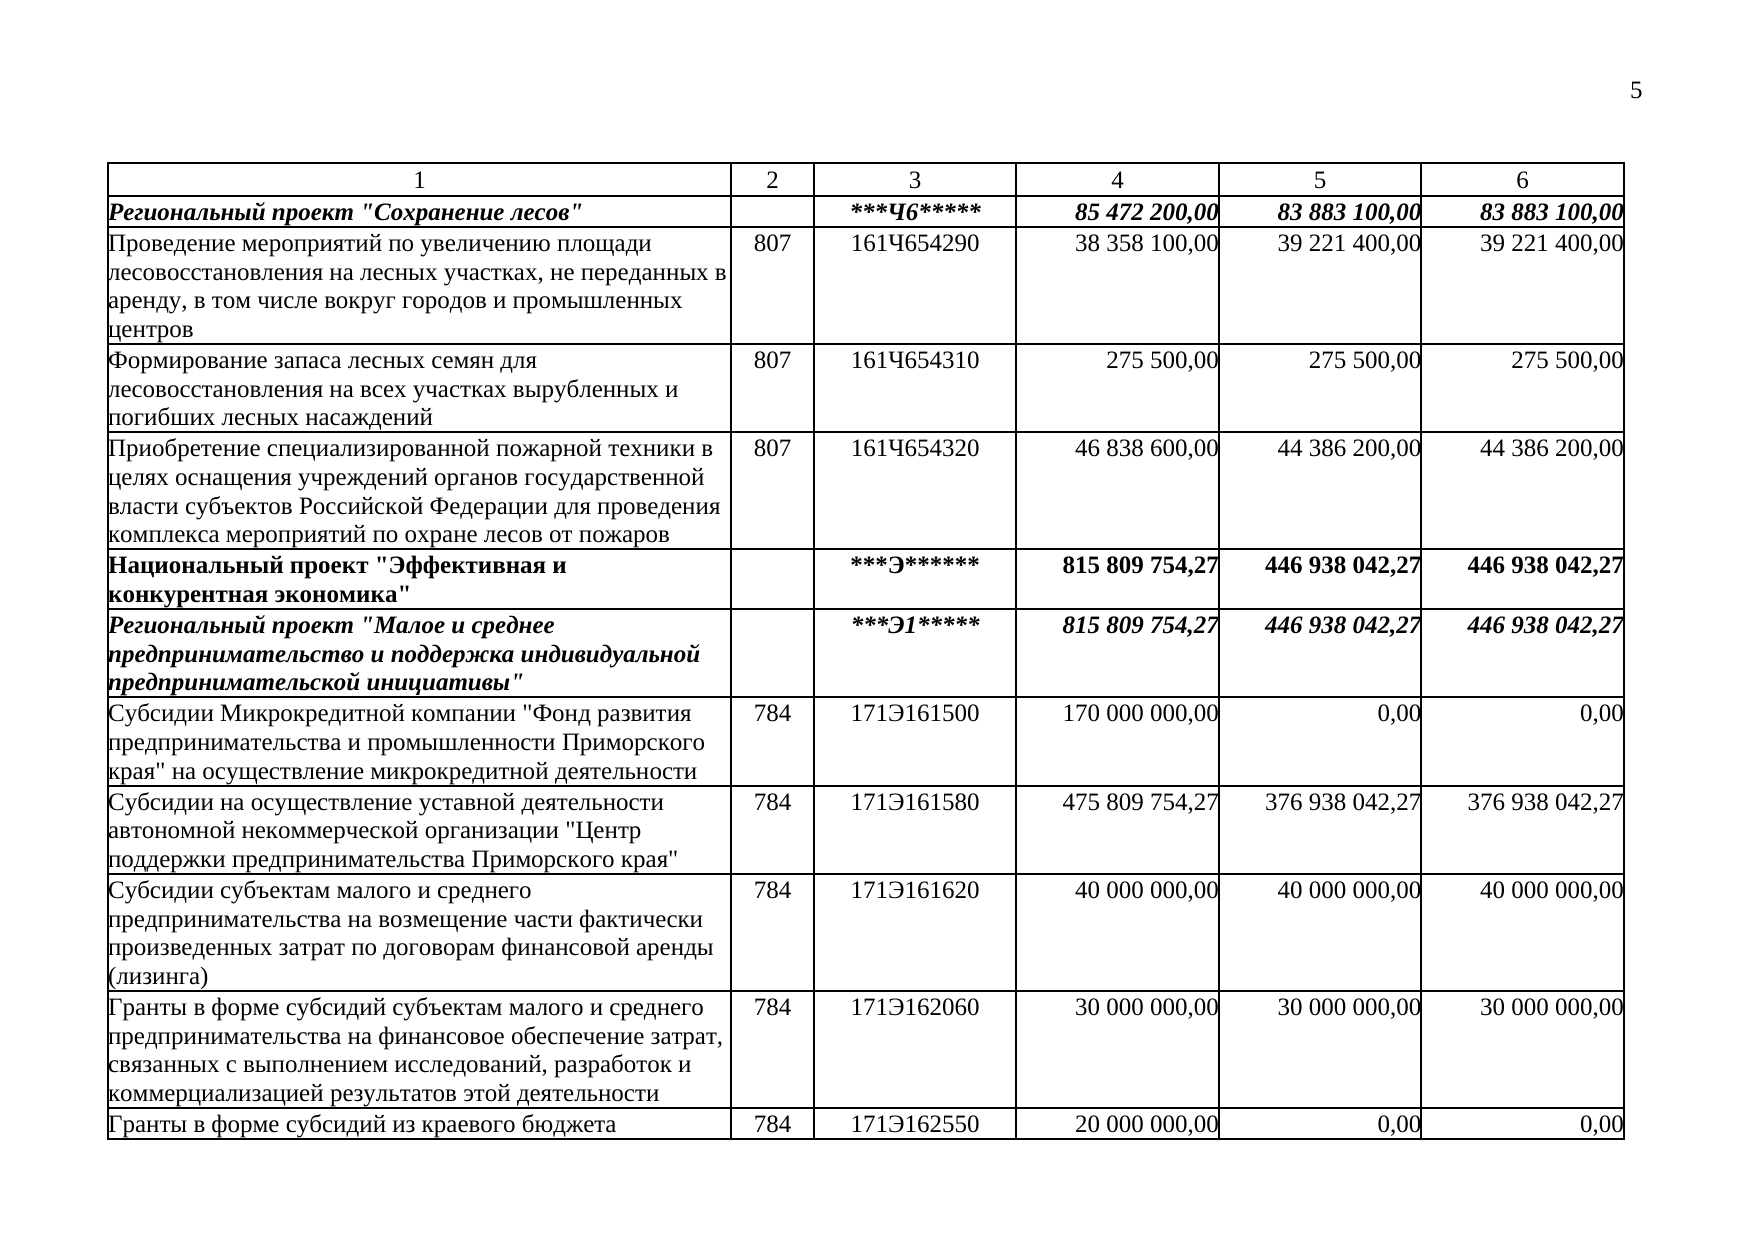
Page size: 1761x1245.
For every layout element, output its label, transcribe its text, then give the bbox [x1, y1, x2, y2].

table_cell ***Ч6***** [815, 197, 1015, 226]
table_cell 275 500,00 [1017, 345, 1218, 431]
table_cell 446 938 042,27 [1422, 610, 1623, 696]
table_cell ***Э1***** [815, 610, 1015, 696]
table_cell Субсидии Микрокредитной компании "Фонд развития предпринимательства и промышленности Приморского края" на осуществление микрокредитной деятельности [109, 698, 730, 784]
table_cell Гранты в форме субсидий субъектам малого и среднего предпринимательства на финансовое обеспечение затрат, связанных с выполнением исследований, разработок и коммерциализацией результатов этой деятельности [109, 992, 730, 1107]
table_cell 20 000 000,00 [1017, 1109, 1218, 1138]
table_cell ***Э****** [815, 550, 1015, 608]
table_cell 46 838 600,00 [1017, 433, 1218, 548]
table_cell 784 [732, 1109, 813, 1138]
table_cell 0,00 [1220, 698, 1420, 784]
table_cell Субсидии на осуществление уставной деятельности автономной некоммерческой организации "Центр поддержки предпринимательства Приморского края" [109, 787, 730, 873]
table_cell 784 [732, 698, 813, 784]
table_header 6 [1422, 164, 1623, 195]
table_cell 83 883 100,00 [1220, 197, 1420, 226]
table_cell 171Э162060 [815, 992, 1015, 1107]
table_cell 446 938 042,27 [1220, 550, 1420, 608]
table_cell Формирование запаса лесных семян для лесовосстановления на всех участках вырубленных и погибших лесных насаждений [109, 345, 730, 431]
table_cell 171Э161500 [815, 698, 1015, 784]
table_cell 171Э162550 [815, 1109, 1015, 1138]
table_cell 40 000 000,00 [1220, 875, 1420, 990]
table_cell 275 500,00 [1422, 345, 1623, 431]
table_cell 0,00 [1220, 1109, 1420, 1138]
table_cell 40 000 000,00 [1422, 875, 1623, 990]
table_cell Субсидии субъектам малого и среднего предпринимательства на возмещение части фактически произведенных затрат по договорам финансовой аренды (лизинга) [109, 875, 730, 990]
table_cell 40 000 000,00 [1017, 875, 1218, 990]
table_cell Приобретение специализированной пожарной техники в целях оснащения учреждений органов государственной власти субъектов Российской Федерации для проведения комплекса мероприятий по охране лесов от пожаров [109, 433, 730, 548]
table_cell 83 883 100,00 [1422, 197, 1623, 226]
table_header 4 [1017, 164, 1218, 195]
table_cell 446 938 042,27 [1220, 610, 1420, 696]
table_header 2 [732, 164, 813, 195]
table_cell 171Э161620 [815, 875, 1015, 990]
table_cell 446 938 042,27 [1422, 550, 1623, 608]
table_cell 807 [732, 345, 813, 431]
table_cell 170 000 000,00 [1017, 698, 1218, 784]
table_cell 807 [732, 228, 813, 343]
table_cell 815 809 754,27 [1017, 550, 1218, 608]
table_cell 30 000 000,00 [1017, 992, 1218, 1107]
table_cell 38 358 100,00 [1017, 228, 1218, 343]
table_header 5 [1220, 164, 1420, 195]
table_cell 815 809 754,27 [1017, 610, 1218, 696]
table_cell 376 938 042,27 [1422, 787, 1623, 873]
table_cell [732, 197, 813, 226]
table_cell 30 000 000,00 [1220, 992, 1420, 1107]
table_cell 0,00 [1422, 1109, 1623, 1138]
table_cell Проведение мероприятий по увеличению площади лесовосстановления на лесных участках, не переданных в аренду, в том числе вокруг городов и промышленных центров [109, 228, 730, 343]
table_cell [732, 610, 813, 696]
table_cell 784 [732, 875, 813, 990]
table_cell 161Ч654320 [815, 433, 1015, 548]
table_cell Национальный проект "Эффективная и конкурентная экономика" [109, 550, 730, 608]
table_cell 376 938 042,27 [1220, 787, 1420, 873]
table_cell 39 221 400,00 [1422, 228, 1623, 343]
table_cell 275 500,00 [1220, 345, 1420, 431]
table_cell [109, 1109, 730, 1138]
table_cell [732, 550, 813, 608]
table_cell 807 [732, 433, 813, 548]
table_cell 161Ч654290 [815, 228, 1015, 343]
table_cell 30 000 000,00 [1422, 992, 1623, 1107]
table_cell 44 386 200,00 [1422, 433, 1623, 548]
table_cell 171Э161580 [815, 787, 1015, 873]
table_cell 784 [732, 992, 813, 1107]
table_cell 44 386 200,00 [1220, 433, 1420, 548]
table_cell 784 [732, 787, 813, 873]
table_cell 161Ч654310 [815, 345, 1015, 431]
table_cell Региональный проект "Сохранение лесов" [109, 197, 730, 226]
table_cell 85 472 200,00 [1017, 197, 1218, 226]
table_cell Региональный проект "Малое и среднее предпринимательство и поддержка индивидуальной предпринимательской инициативы" [109, 610, 730, 696]
table_cell 39 221 400,00 [1220, 228, 1420, 343]
table_header 3 [815, 164, 1015, 195]
table_cell 0,00 [1422, 698, 1623, 784]
table_header 1 [109, 164, 730, 195]
table_cell 475 809 754,27 [1017, 787, 1218, 873]
